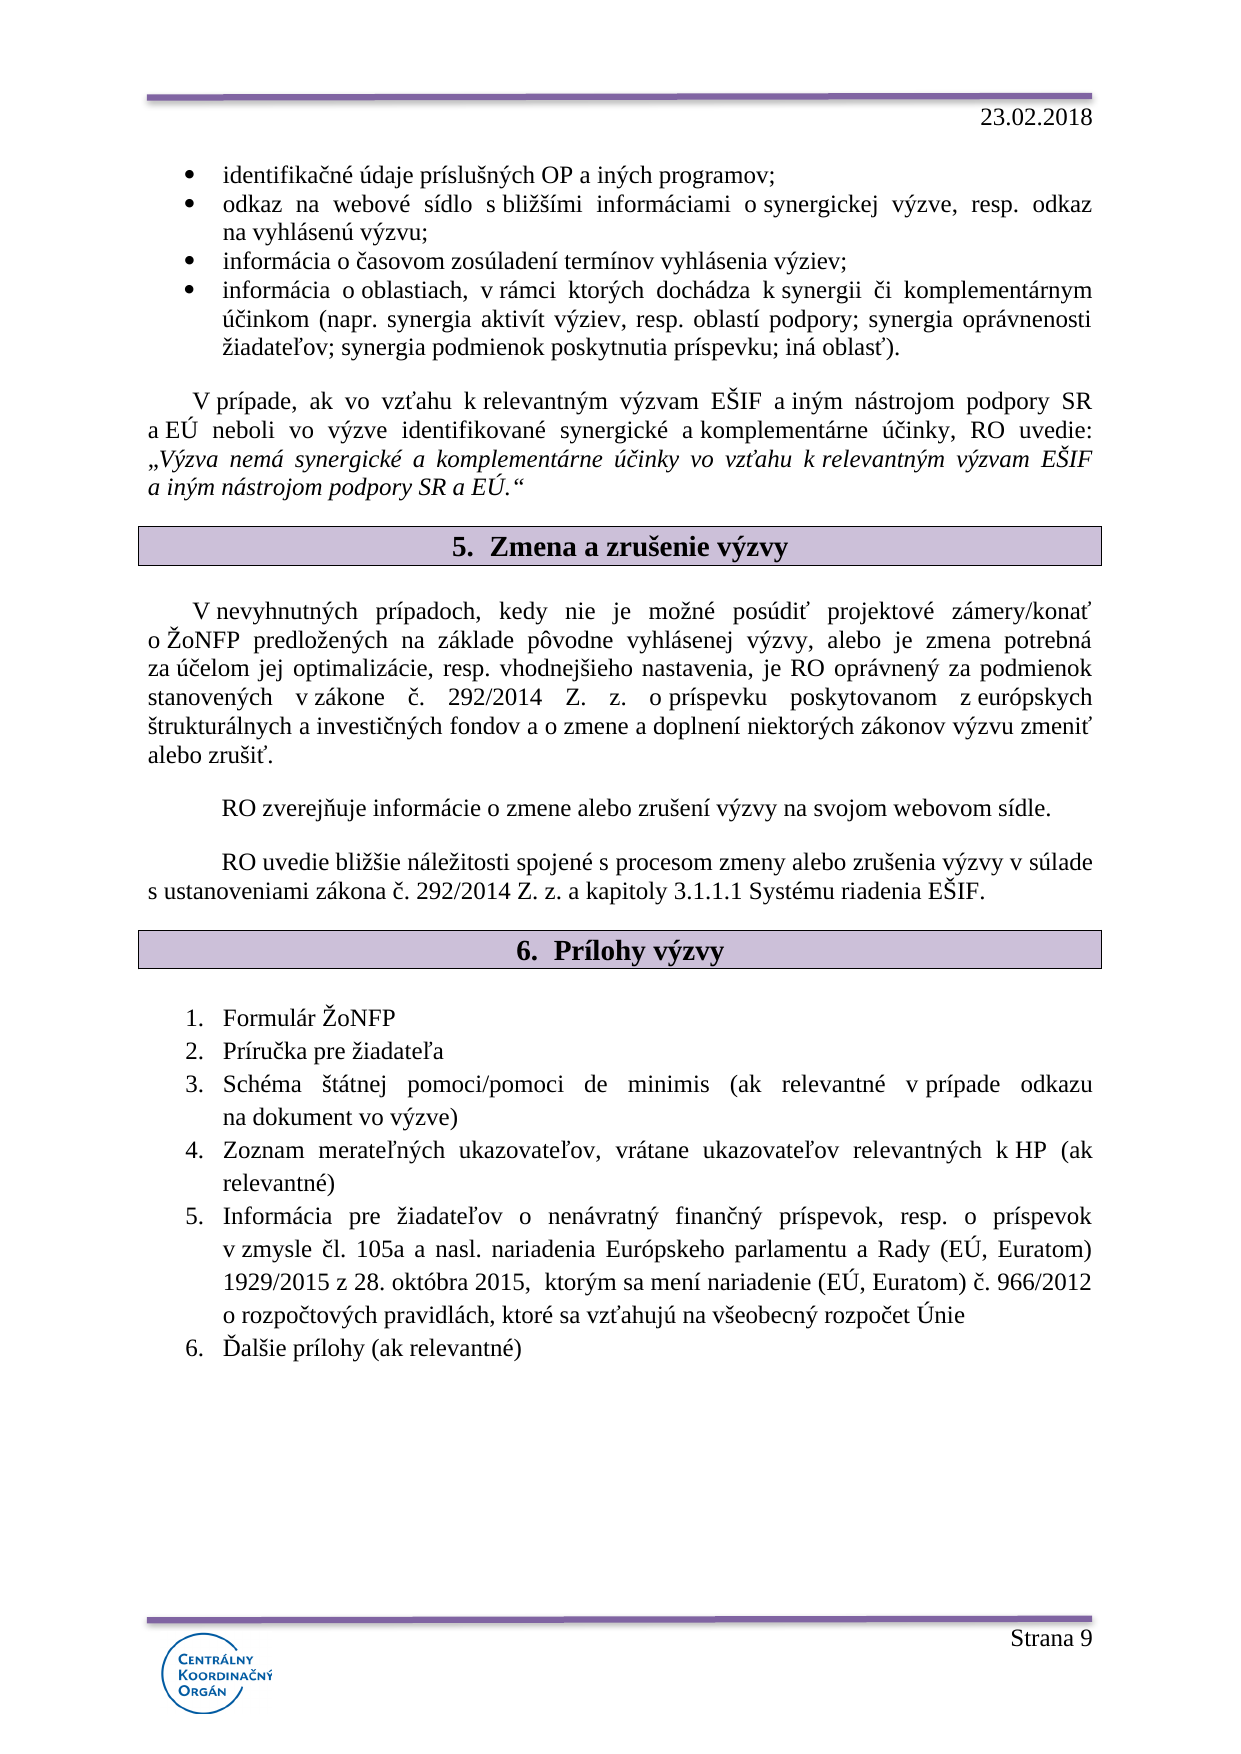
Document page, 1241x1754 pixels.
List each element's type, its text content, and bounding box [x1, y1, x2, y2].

list odkaz na webové sídlo s bližšími informáciami o synergickej výzve, resp. odkaz na vyhlásenú výzvu; [185, 189, 1093, 246]
list Schéma štátnej pomoci/pomoci de minimis (ak relevantné v prípade odkazu na dokument vo výzve) [185, 1069, 1093, 1131]
list informácia o oblastiach, v rámci ktorých dochádza k synergii či komplementárnym účinkom (napr. synergia aktivít výziev, resp. oblastí podpory; synergia oprávnenosti žiadateľov; synergia podmienok poskytnutia príspevku; iná oblasť). [185, 275, 1093, 361]
list Zoznam merateľných ukazovateľov, vrátane ukazovateľov relevantných k HP (ak relevantné) [185, 1135, 1093, 1197]
list Prílohy výzvy [139, 931, 1101, 968]
list Informácia pre žiadateľov o nenávratný finančný príspevok, resp. o príspevok v zmysle čl. 105a a nasl. nariadenia Európskeho parlamentu a Rady (EÚ, Euratom) 1929/2015 z 28. októbra 2015, ktorým sa mení nariadenie (EÚ, Euratom) č. 966/2012 o rozpočtových pravidlách, ktoré sa vzťahujú na všeobecný rozpočet Únie [185, 1201, 1093, 1329]
list informácia o časovom zosúladení termínov vyhlásenia výziev; [185, 246, 1093, 275]
text V prípade, ak vo vzťahu k relevantným výzvam EŠIF a iným nástrojom podpory SR a EÚ neboli vo výzve identifikované synergické a komplementárne účinky, RO uvedie: „Výzva nemá synergické a komplementárne účinky vo vzťahu k relevantným výzvam EŠIF a iným nástrojom podpory SR a EÚ.“ [148, 386, 1093, 501]
text RO uvedie bližšie náležitosti spojené s procesom zmeny alebo zrušenia výzvy v súlade s ustanoveniami zákona č. 292/2014 Z. z. a kapitoly 3.1.1.1 Systému riadenia EŠIF. [148, 847, 1093, 905]
text V nevyhnutných prípadoch, kedy nie je možné posúdiť projektové zámery/konať o ŽoNFP predložených na základe pôvodne vyhlásenej výzvy, alebo je zmena potrebná za účelom jej optimalizácie, resp. vhodnejšieho nastavenia, je RO oprávnený za podmienok stanovených v zákone č. 292/2014 Z. z. o príspevku poskytovanom z európskych štrukturálnych a investičných fondov a o zmene a doplnení niektorých zákonov výzvu zmeniť alebo zrušiť. [148, 596, 1093, 768]
list Formulár ŽoNFP [185, 1003, 1093, 1032]
picture [159, 1631, 272, 1713]
list Zmena a zrušenie výzvy [139, 527, 1101, 565]
list identifikačné údaje príslušných OP a iných programov; [185, 160, 1093, 189]
list Príručka pre žiadateľa [185, 1036, 1093, 1065]
text RO zverejňuje informácie o zmene alebo zrušení výzvy na svojom webovom sídle. [148, 793, 1093, 822]
list Ďalšie prílohy (ak relevantné) [185, 1333, 1093, 1362]
